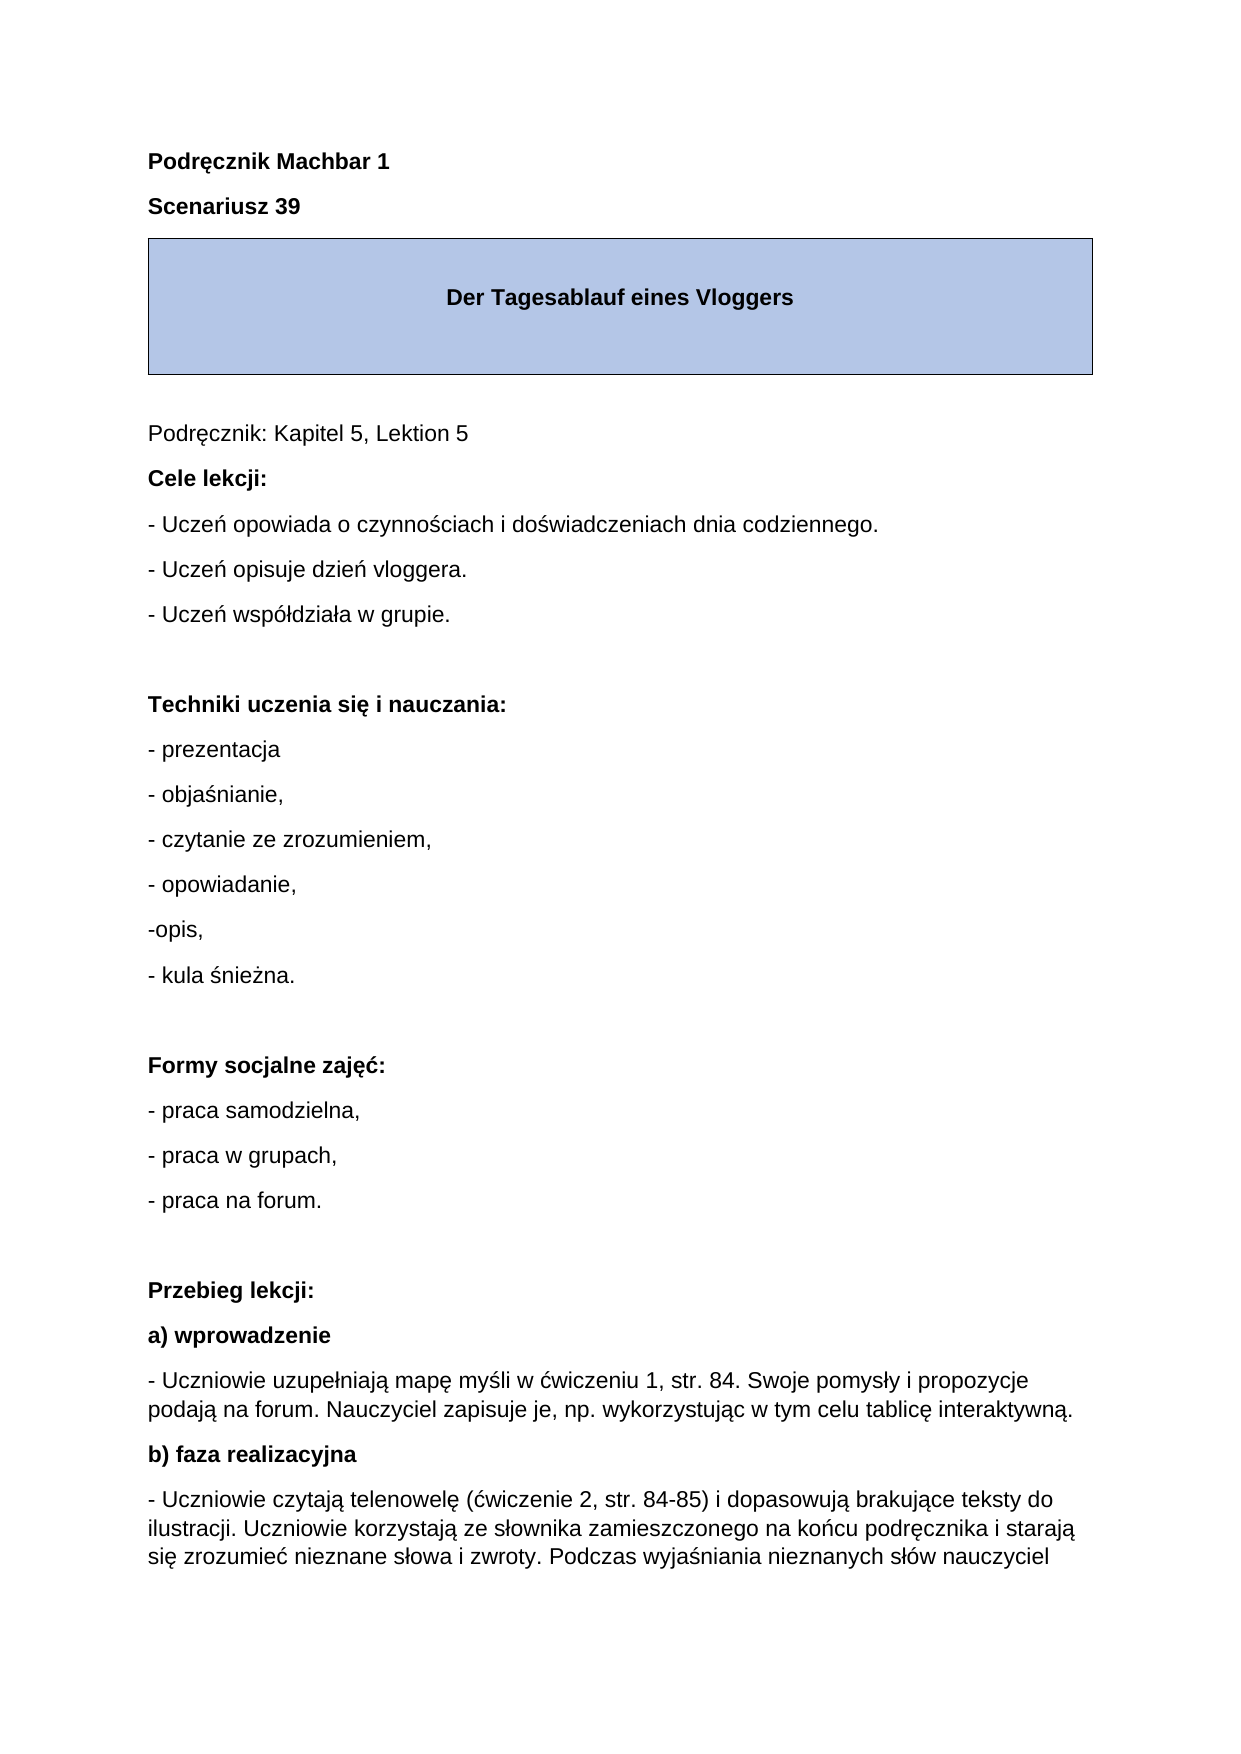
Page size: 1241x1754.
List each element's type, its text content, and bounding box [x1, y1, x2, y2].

text - Uczeń współdziała w grupie. [148, 601, 1093, 627]
text - Uczeń opowiada o czynnościach i doświadczeniach dnia codziennego. [148, 511, 1093, 537]
text - opowiadanie, [148, 871, 1093, 898]
text a) wprowadzenie [148, 1322, 1093, 1349]
text - praca na forum. [148, 1187, 1093, 1213]
text - Uczeń opisuje dzień vloggera. [148, 556, 1093, 582]
table_header Der Tagesablauf eines Vloggers [149, 239, 1092, 374]
text Podręcznik: Kapitel 5, Lektion 5 [148, 420, 1093, 447]
text Cele lekcji: [148, 465, 1093, 492]
text - prezentacja [148, 736, 1093, 762]
text - czytanie ze zrozumieniem, [148, 826, 1093, 853]
text - Uczniowie uzupełniają mapę myśli w ćwiczeniu 1, str. 84. Swoje pomysły i propozycje podają na forum. Nauczyciel zapisuje je, np. wykorzystując w tym celu tablicę interaktywną. [148, 1367, 1093, 1422]
text - praca samodzielna, [148, 1097, 1093, 1123]
text Podręcznik Machbar 1 [148, 148, 1093, 174]
text - objaśnianie, [148, 781, 1093, 807]
text Scenariusz 39 [148, 193, 1093, 219]
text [148, 1486, 1093, 1569]
text - praca w grupach, [148, 1142, 1093, 1168]
text Formy socjalne zajęć: [148, 1052, 1093, 1078]
text - kula śnieżna. [148, 962, 1093, 988]
text b) faza realizacyjna [148, 1441, 1093, 1467]
text -opis, [148, 916, 1093, 943]
text Techniki uczenia się i nauczania: [148, 691, 1093, 717]
text Przebieg lekcji: [148, 1277, 1093, 1304]
